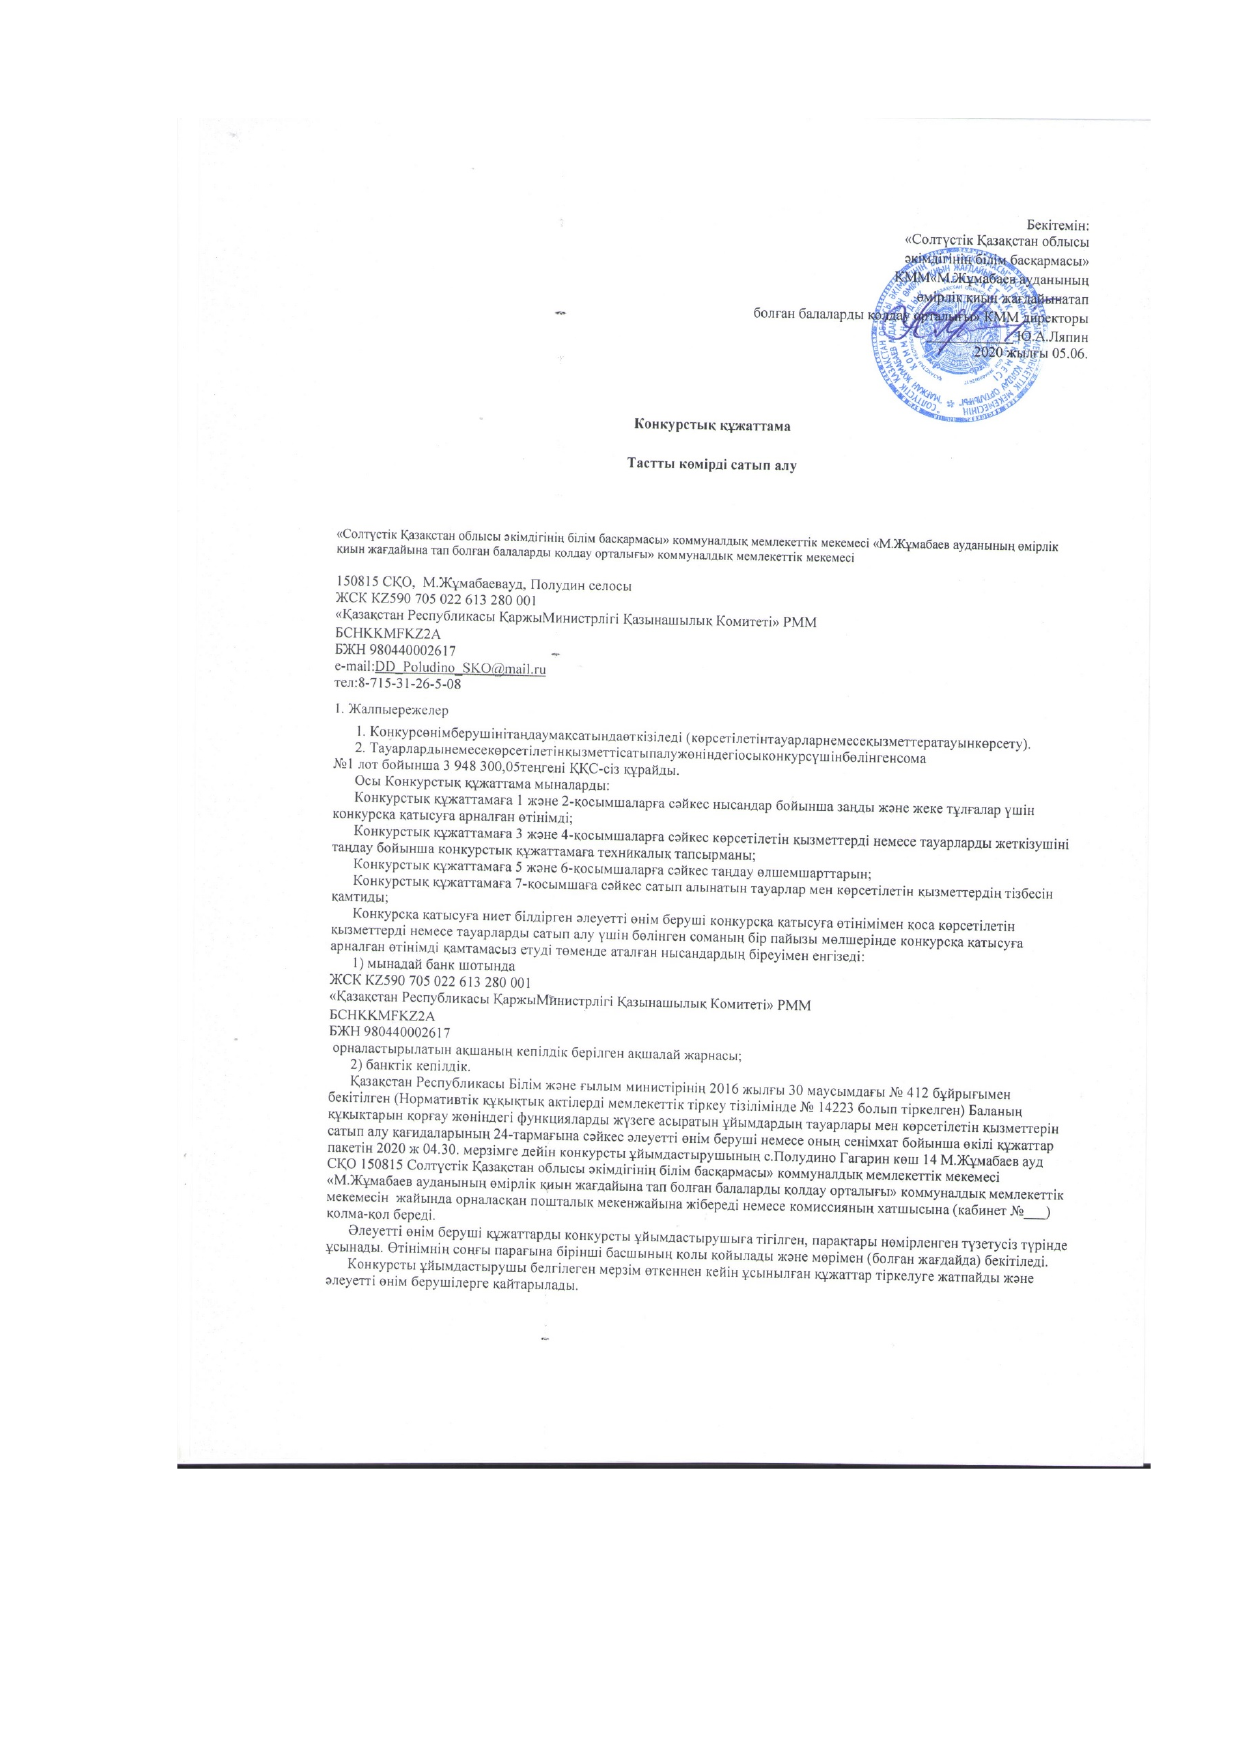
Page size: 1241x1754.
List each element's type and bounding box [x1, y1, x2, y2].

picture [177, 118, 1151, 1469]
